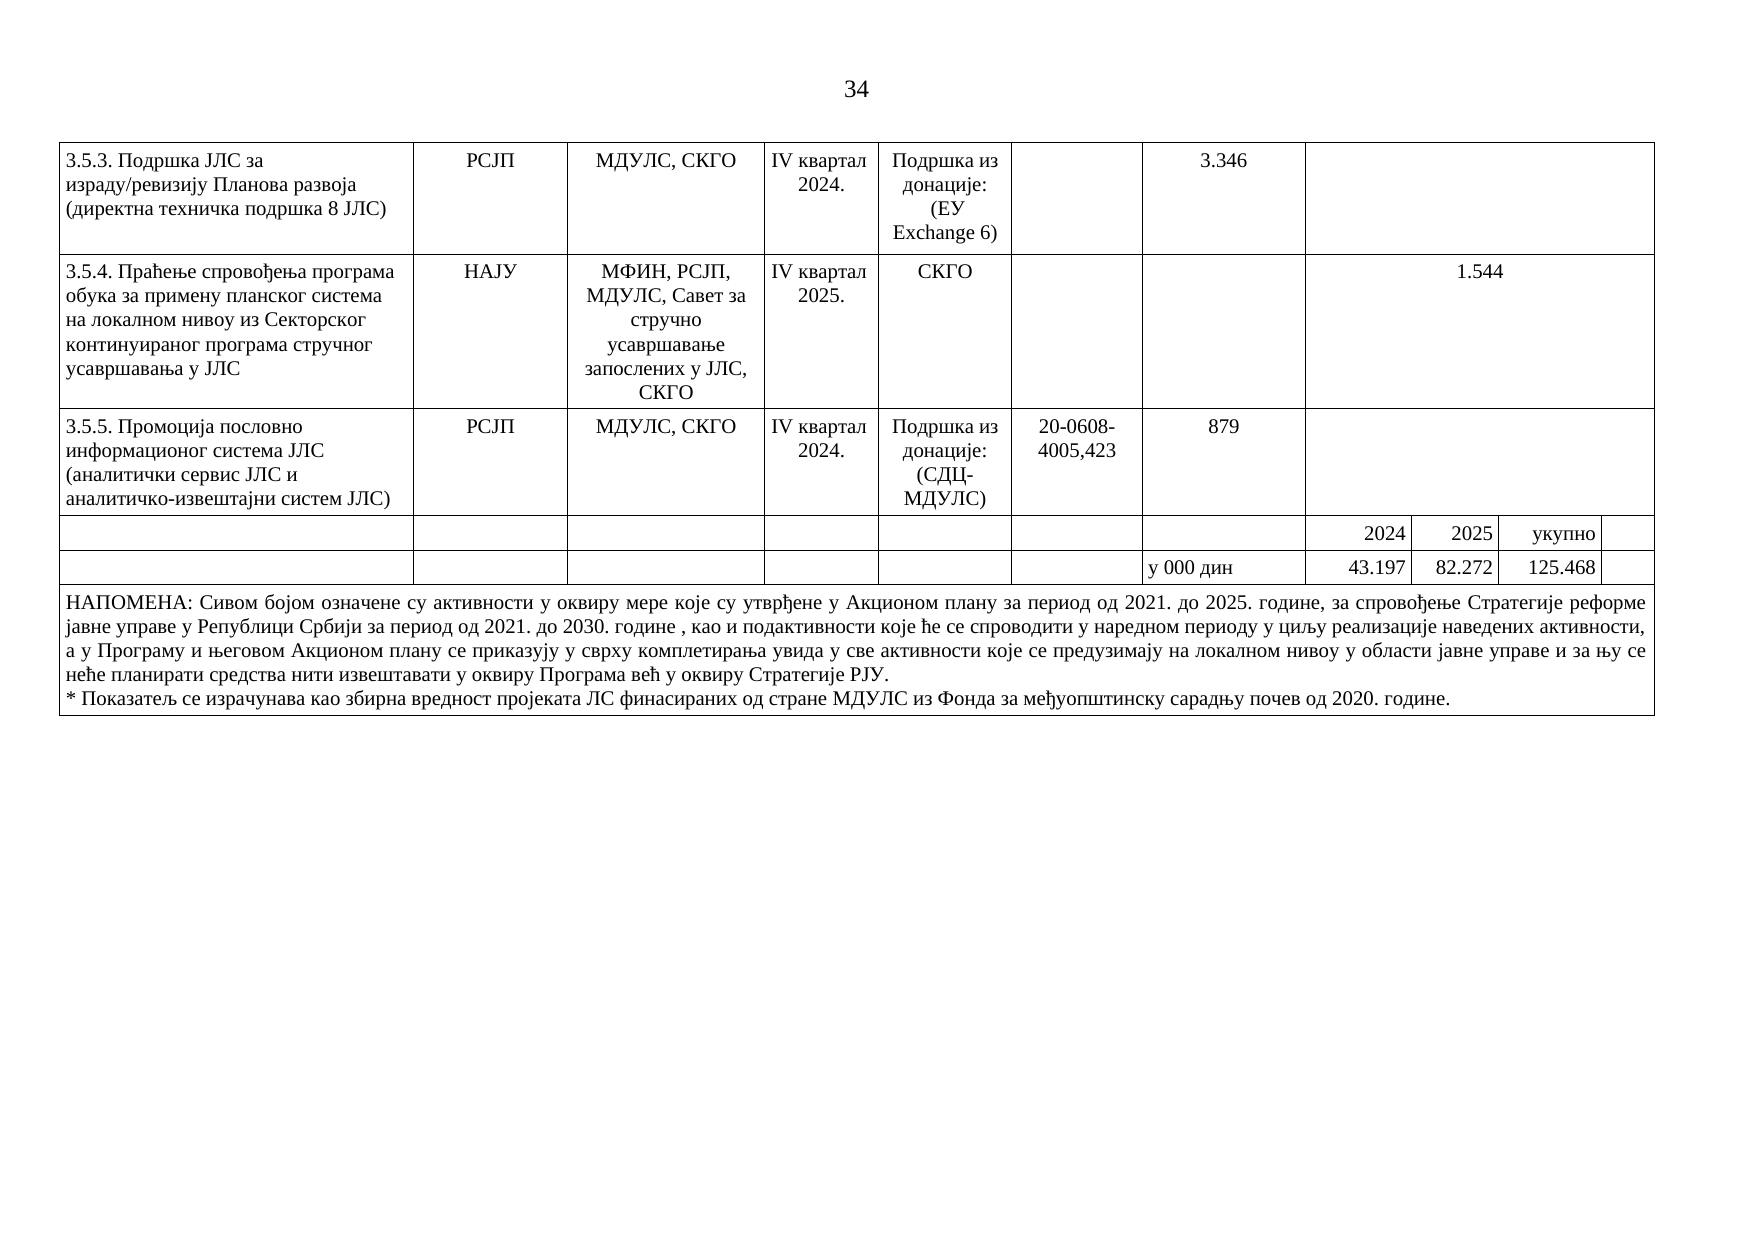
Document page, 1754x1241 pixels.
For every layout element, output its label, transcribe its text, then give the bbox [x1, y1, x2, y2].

table_cell 3.346 [1143, 143, 1305, 253]
table_cell СКГО [879, 255, 1011, 408]
table_cell МДУЛС, СКГО [568, 409, 764, 515]
table_cell 879 [1143, 409, 1305, 515]
table_cell [1306, 409, 1654, 515]
table_cell 20-0608-4005,423 [1012, 409, 1142, 515]
table_cell [1306, 143, 1654, 253]
table_cell [1012, 516, 1142, 549]
table_cell [879, 516, 1011, 549]
table_cell [879, 551, 1011, 584]
table_cell [1143, 516, 1305, 549]
table_cell [1602, 516, 1654, 549]
table_cell [568, 551, 764, 584]
table_cell 3.5.3. Подршка ЈЛС за израду/ревизију Планова развоја (директна техничка подршка 8 ЈЛС) [60, 143, 413, 253]
table_cell 125.468 [1499, 551, 1601, 584]
table_cell [60, 516, 413, 549]
table_cell [1012, 143, 1142, 253]
table_cell [1602, 551, 1654, 584]
table_cell 3.5.5. Промоција пословно информационог система ЈЛС (аналитички сервис ЈЛС и аналитичко-извештајни систем ЈЛС) [60, 409, 413, 515]
table_cell 3.5.4. Праћење спровођења програма обука за примену планског система на локалном нивоу из Секторског континуираног програма стручног усавршавања у ЈЛС [60, 255, 413, 408]
table_cell IV квартал 2024. [765, 143, 878, 253]
table_cell МФИН, РСЈП, МДУЛС, Савет за стручно усавршавање запослених у ЈЛС, СКГО [568, 255, 764, 408]
table_cell [1012, 551, 1142, 584]
table_cell 43.197 [1306, 551, 1411, 584]
table_cell 2025 [1412, 516, 1498, 549]
table_cell 1.544 [1306, 255, 1654, 408]
table_cell [60, 551, 413, 584]
table_cell [1012, 255, 1142, 408]
table_cell 2024 [1306, 516, 1411, 549]
table_cell Подршка из донације: (СДЦ- МДУЛС) [879, 409, 1011, 515]
table_cell МДУЛС, СКГО [568, 143, 764, 253]
table_cell [765, 516, 878, 549]
table_cell НАЈУ [414, 255, 567, 408]
table_cell IV квартал 2024. [765, 409, 878, 515]
table_cell [765, 551, 878, 584]
table_cell [1143, 255, 1305, 408]
table_cell [414, 551, 567, 584]
table_cell РСЈП [414, 409, 567, 515]
table_cell у 000 дин [1143, 551, 1305, 584]
table_cell 82.272 [1412, 551, 1498, 584]
table_cell [568, 516, 764, 549]
table_cell [414, 516, 567, 549]
table_cell РСЈП [414, 143, 567, 253]
table_cell укупно [1499, 516, 1601, 549]
table_cell НАПОМЕНА: Сивом бојом означене су активности у оквиру мере које су утврђене у Акционом плану за период од 2021. до 2025. године, за спровођење Стратегије реформе јавне управе у Републици Србији за период од 2021. до 2030. године , као и подактивности које ће се спроводити у наредном периоду у циљу реализације наведених активности, а у Програму и његовом Акционом плану се приказују у сврху комплетирања увида у све активности које се предузимају на локалном нивоу у области јавне управе и за њу се неће планирати средства нити извештавати у оквиру Програма већ у оквиру Стратегије РЈУ. * Показатељ се израчунава као збирна вредност пројеката ЛС финасираних од стране МДУЛС из Фонда за међуопштинску сарадњу почев од 2020. године. [60, 585, 1654, 715]
table_cell IV квартал 2025. [765, 255, 878, 408]
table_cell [879, 143, 1011, 253]
